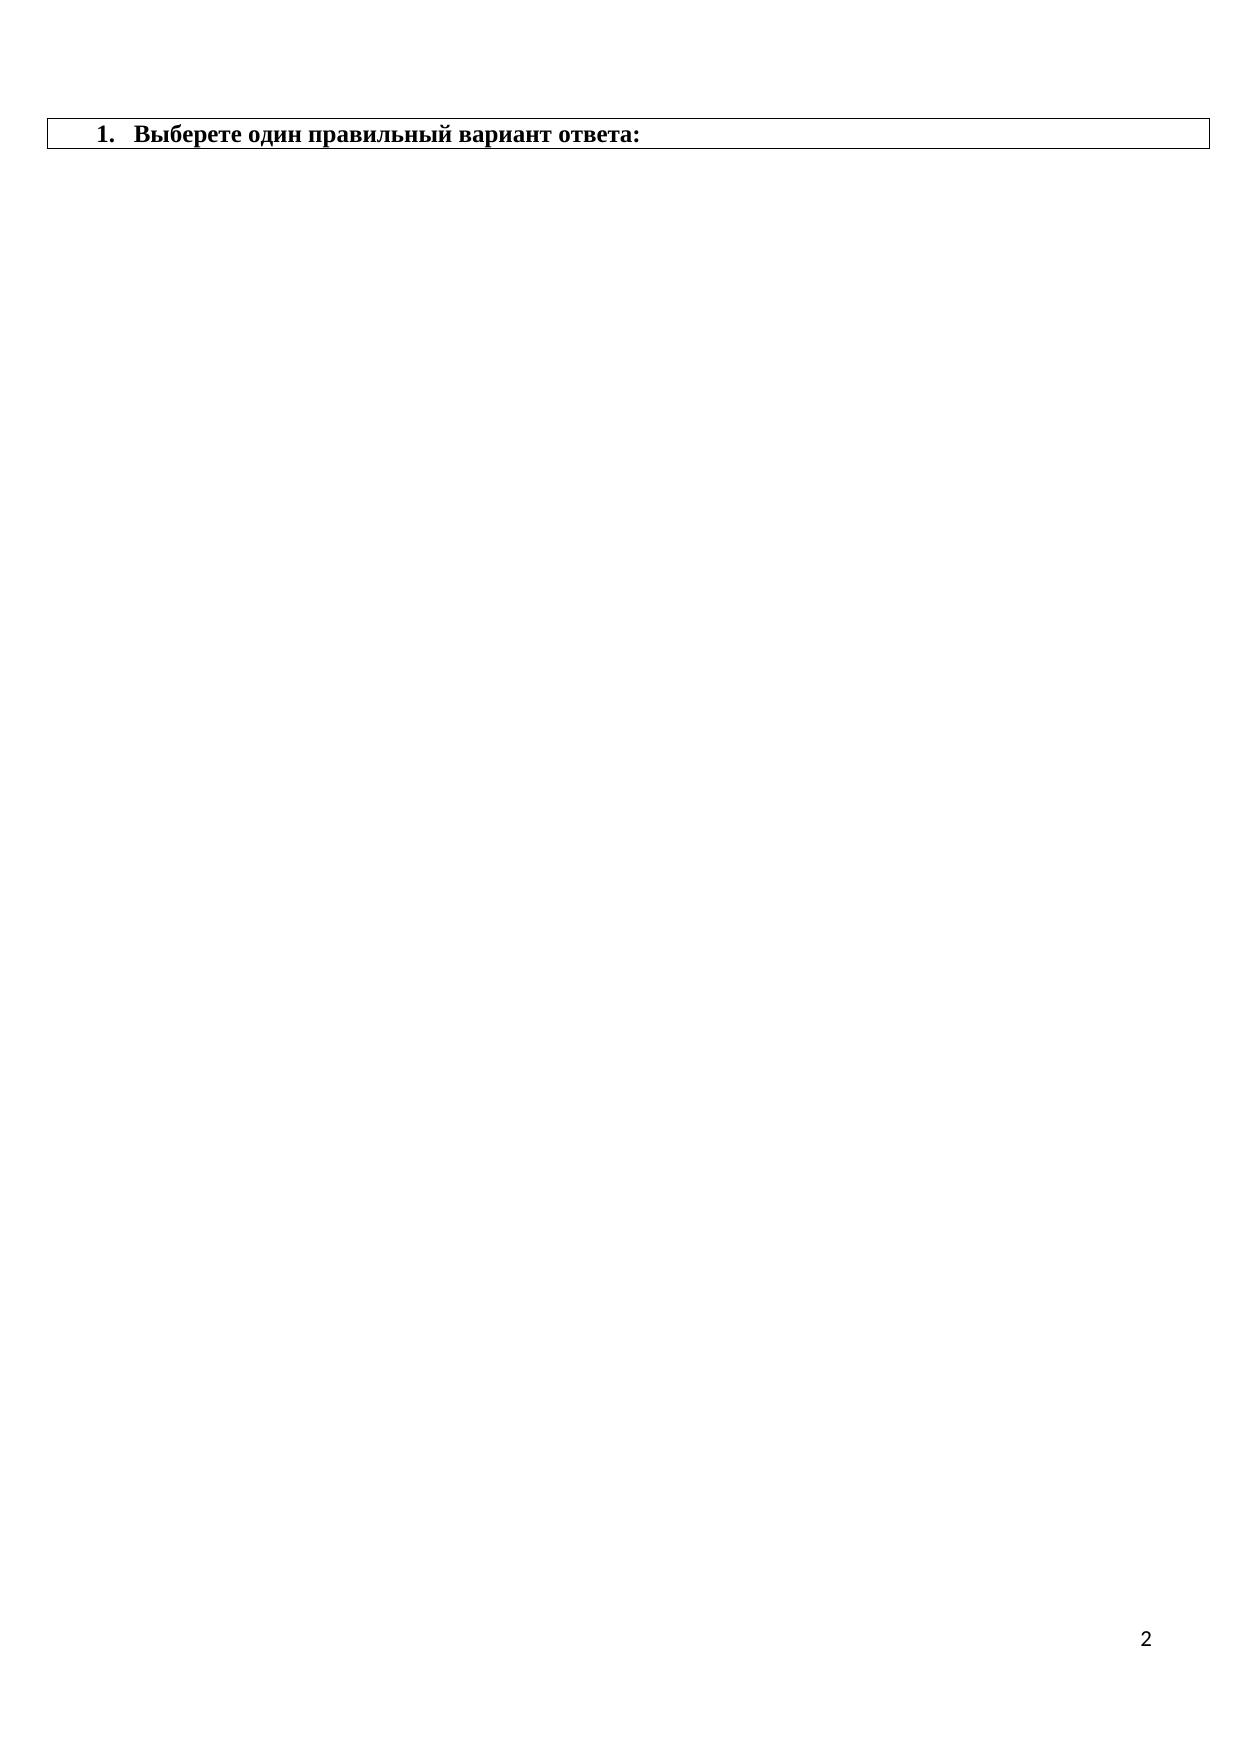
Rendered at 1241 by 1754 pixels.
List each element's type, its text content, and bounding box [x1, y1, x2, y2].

table_header Выберете один правильный вариант ответа: [48, 119, 1209, 148]
